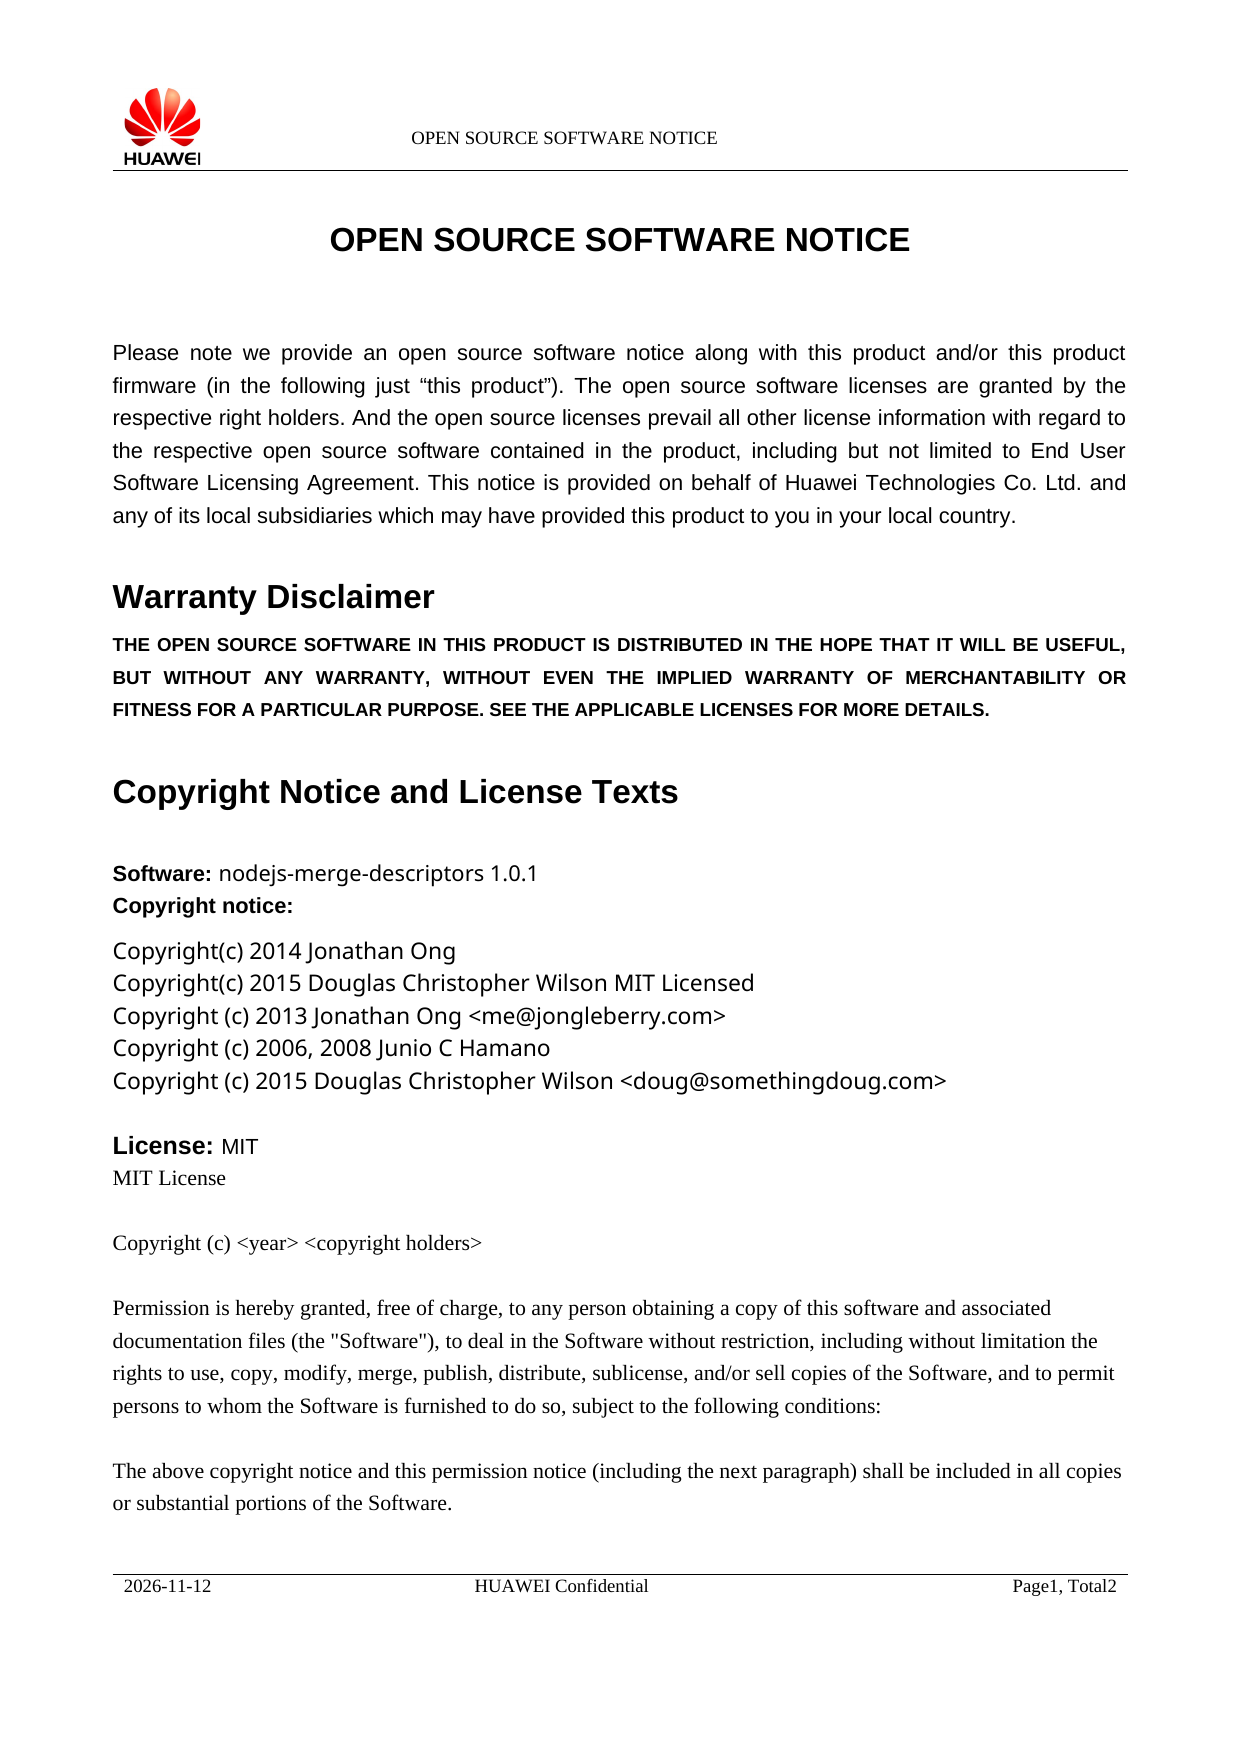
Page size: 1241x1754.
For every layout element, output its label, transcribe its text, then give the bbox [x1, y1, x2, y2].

title Software: nodejs-merge-descriptors 1.0.1 [112, 856, 1128, 889]
text Copyright(c) 2014 Jonathan Ong Copyright(c) 2015 Douglas Christopher Wilson MIT Licensed Copyright (c) 2013 Jonathan Ong <me@jongleberry.com> Copyright (c) 2006, 2008 Junio C Hamano Copyright (c) 2015 Douglas Christopher Wilson <doug@somethingdoug.com> [112, 934, 1128, 1129]
text Copyright Notice and License Texts [112, 759, 1128, 824]
text The open source software in this product is distributed in the hope that it will be useful, but WITHOUT ANY WARRANTY, without even the implied warranty of MERCHANTABILITY or FITNESS FOR A PARTICULAR PURPOSE. See the applicable licenses for more details. [112, 629, 1128, 726]
text OPEN SOURCE SOFTWARE NOTICE [112, 206, 1128, 271]
text Please note we provide an open source software notice along with this product and/or this product firmware (in the following just “this product”). The open source software licenses are granted by the respective right holders. And the open source licenses prevail all other license information with regard to the respective open source software contained in the product, including but not limited to End User Software Licensing Agreement. This notice is provided on behalf of Huawei Technologies Co. Ltd. and any of its local subsidiaries which may have provided this product to you in your local country. [112, 336, 1128, 531]
text License: MIT [112, 1129, 1128, 1161]
text Warranty Disclaimer [112, 564, 1128, 629]
text Copyright notice: [112, 889, 1128, 921]
picture [124, 88, 201, 165]
